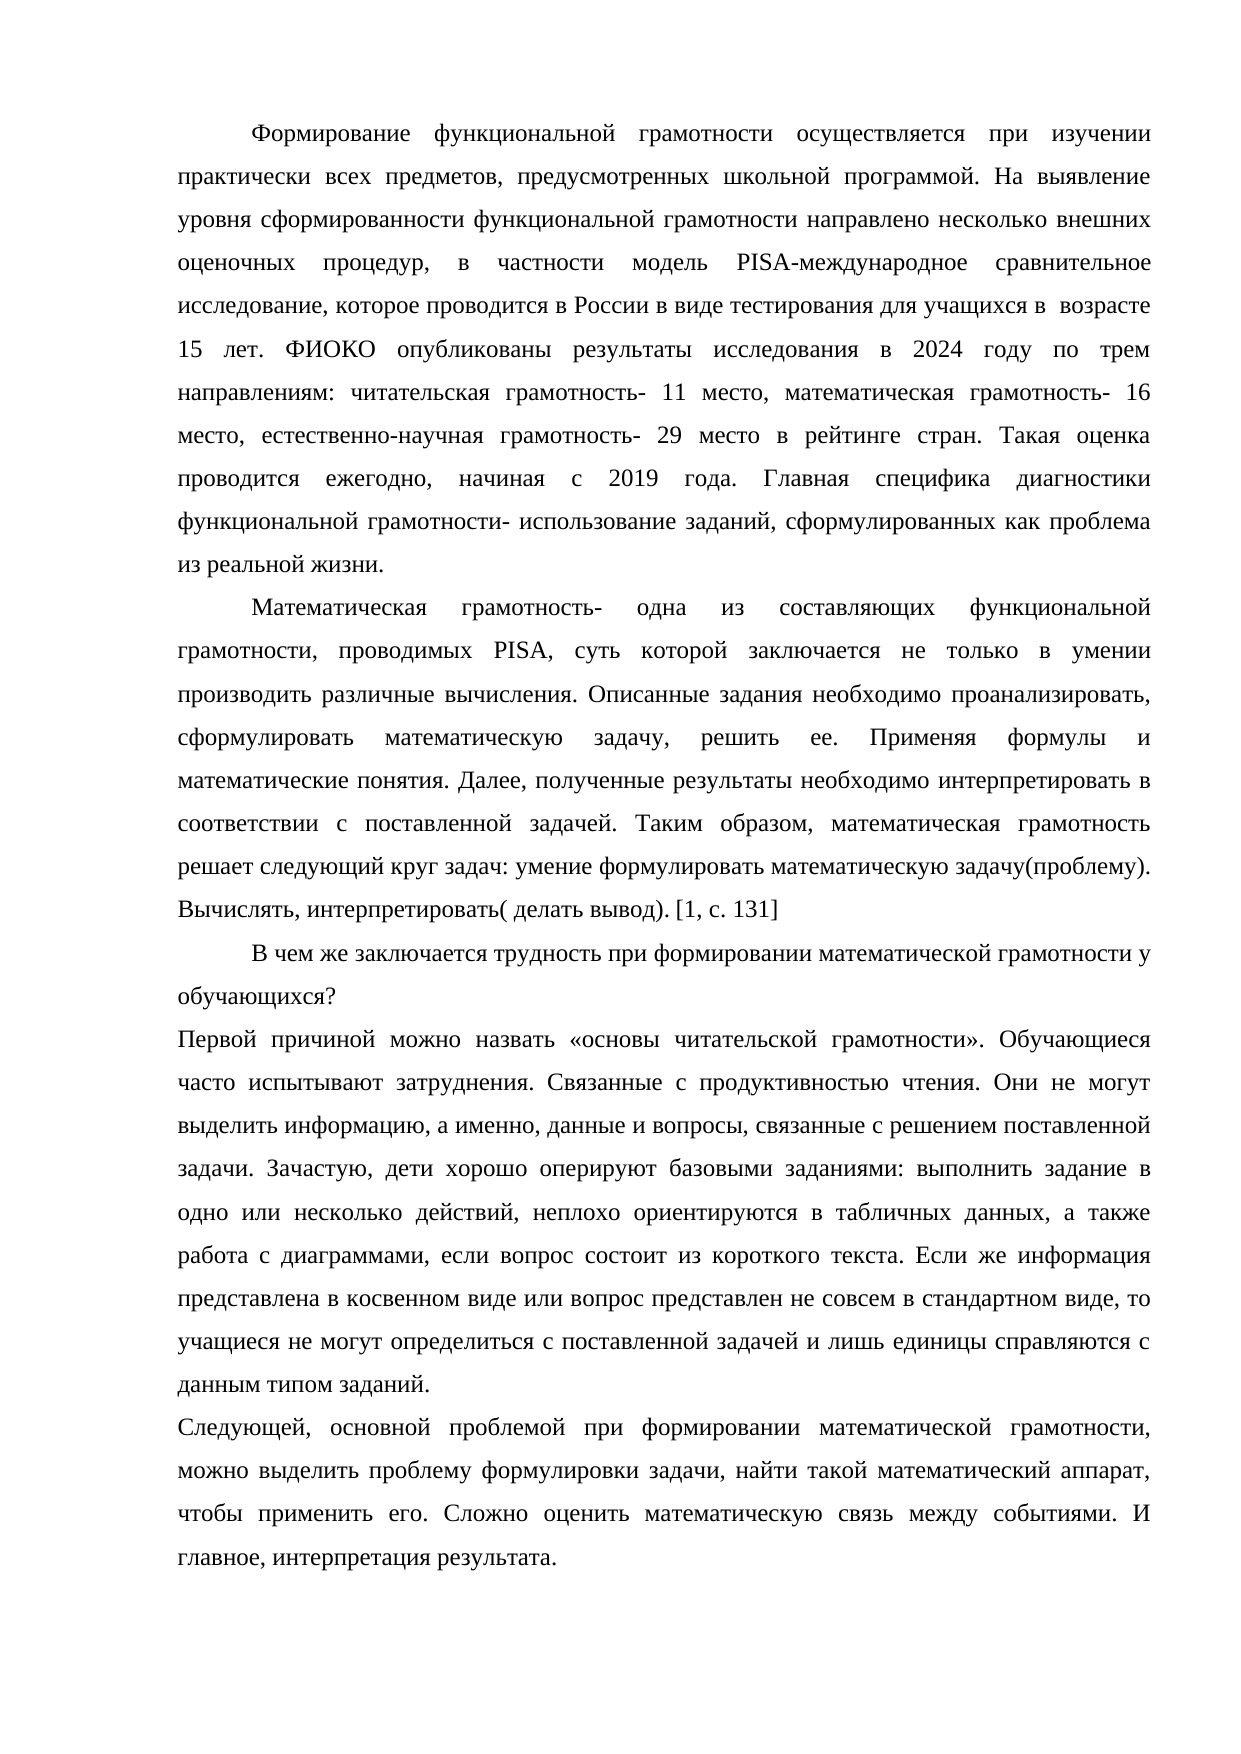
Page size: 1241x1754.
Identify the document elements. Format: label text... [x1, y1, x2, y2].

text Первой причиной можно назвать «основы читательской грамотности». Обучающиеся часто испытывают затруднения. Связанные с продуктивностью чтения. Они не могут выделить информацию, а именно, данные и вопросы, связанные с решением поставленной задачи. Зачастую, дети хорошо оперируют базовыми заданиями: выполнить задание в одно или несколько действий, неплохо ориентируются в табличных данных, а также работа с диаграммами, если вопрос состоит из короткого текста. Если же информация представлена в косвенном виде или вопрос представлен не совсем в стандартном виде, то учащиеся не могут определиться с поставленной задачей и лишь единицы справляются с данным типом заданий. [177, 1024, 1152, 1398]
text Следующей, основной проблемой при формировании математической грамотности, можно выделить проблему формулировки задачи, найти такой математический аппарат, чтобы применить его. Сложно оценить математическую связь между событиями. И главное, интерпретация результата. [177, 1412, 1152, 1570]
text Математическая грамотность- одна из составляющих функциональной грамотности, проводимых PISA, суть которой заключается не только в умении производить различные вычисления. Описанные задания необходимо проанализировать, сформулировать математическую задачу, решить ее. Применяя формулы и математические понятия. Далее, полученные результаты необходимо интерпретировать в соответствии с поставленной задачей. Таким образом, математическая грамотность решает следующий круг задач: умение формулировать математическую задачу(проблему). Вычислять, интерпретировать( делать вывод). [1, с. 131] [177, 592, 1152, 923]
text В чем же заключается трудность при формировании математической грамотности у обучающихся? [177, 938, 1152, 1010]
text Формирование функциональной грамотности осуществляется при изучении практически всех предметов, предусмотренных школьной программой. На выявление уровня сформированности функциональной грамотности направлено несколько внешних оценочных процедур, в частности модель PISA-международное сравнительное исследование, которое проводится в России в виде тестирования для учащихся в возрасте 15 лет. ФИОКО опубликованы результаты исследования в 2024 году по трем направлениям: читательская грамотность- 11 место, математическая грамотность- 16 место, естественно-научная грамотность- 29 место в рейтинге стран. Такая оценка проводится ежегодно, начиная с 2019 года. Главная специфика диагностики функциональной грамотности- использование заданий, сформулированных как проблема из реальной жизни. [177, 118, 1152, 578]
